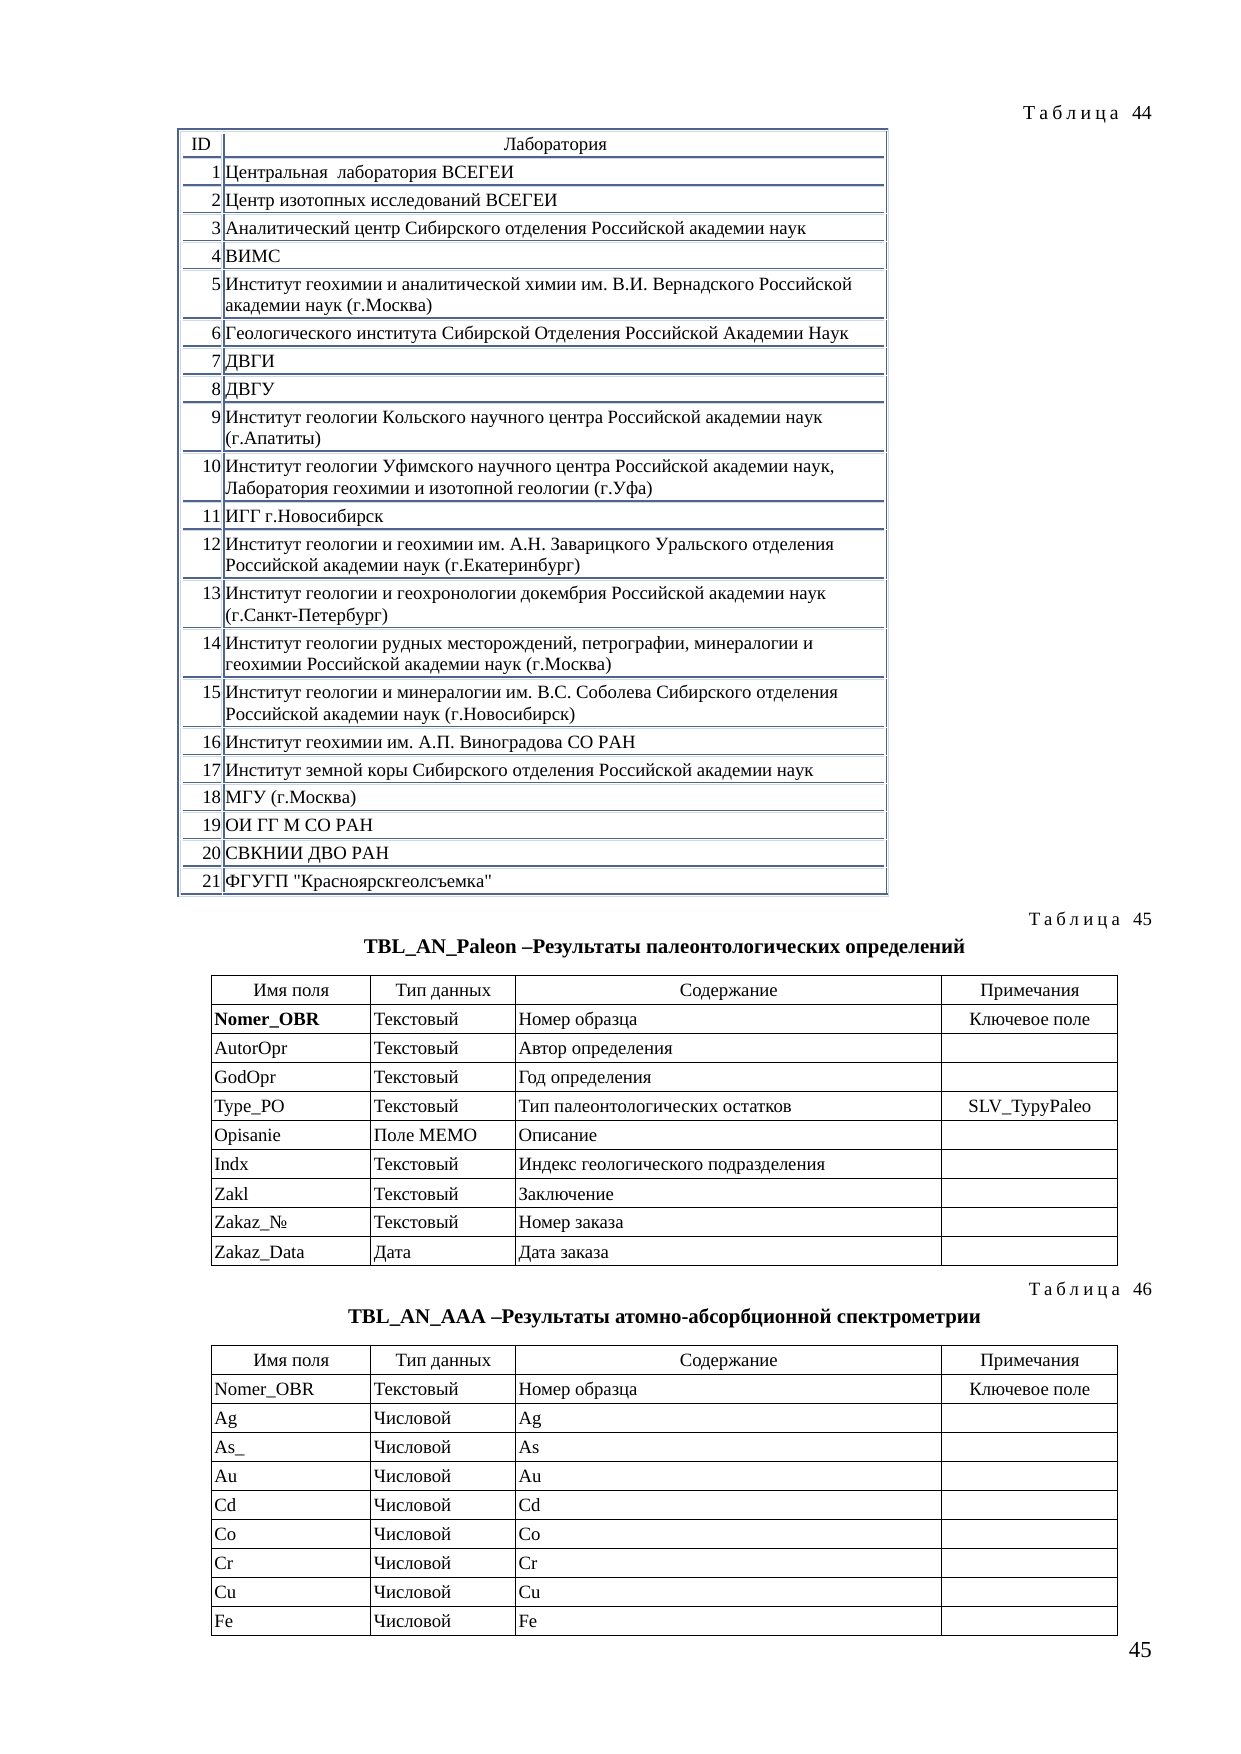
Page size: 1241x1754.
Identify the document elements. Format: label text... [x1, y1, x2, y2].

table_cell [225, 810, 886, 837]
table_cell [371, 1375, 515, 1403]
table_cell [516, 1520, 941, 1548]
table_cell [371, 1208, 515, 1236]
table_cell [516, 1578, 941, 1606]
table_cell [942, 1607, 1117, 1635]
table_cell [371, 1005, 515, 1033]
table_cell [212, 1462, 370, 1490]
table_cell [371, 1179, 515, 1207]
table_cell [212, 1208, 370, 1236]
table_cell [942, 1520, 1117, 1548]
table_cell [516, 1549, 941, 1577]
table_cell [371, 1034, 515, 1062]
text Таблица 45 [177, 909, 1152, 930]
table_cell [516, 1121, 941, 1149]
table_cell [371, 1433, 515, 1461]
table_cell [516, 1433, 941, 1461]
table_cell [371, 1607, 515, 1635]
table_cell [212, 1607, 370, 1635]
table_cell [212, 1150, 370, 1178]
text TBL_AN_AAA –Результаты атомно-абсорбционной спектрометрии [177, 1304, 1152, 1328]
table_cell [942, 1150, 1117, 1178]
text TBL_AN_Paleon –Результаты палеонтологических определений [177, 934, 1152, 958]
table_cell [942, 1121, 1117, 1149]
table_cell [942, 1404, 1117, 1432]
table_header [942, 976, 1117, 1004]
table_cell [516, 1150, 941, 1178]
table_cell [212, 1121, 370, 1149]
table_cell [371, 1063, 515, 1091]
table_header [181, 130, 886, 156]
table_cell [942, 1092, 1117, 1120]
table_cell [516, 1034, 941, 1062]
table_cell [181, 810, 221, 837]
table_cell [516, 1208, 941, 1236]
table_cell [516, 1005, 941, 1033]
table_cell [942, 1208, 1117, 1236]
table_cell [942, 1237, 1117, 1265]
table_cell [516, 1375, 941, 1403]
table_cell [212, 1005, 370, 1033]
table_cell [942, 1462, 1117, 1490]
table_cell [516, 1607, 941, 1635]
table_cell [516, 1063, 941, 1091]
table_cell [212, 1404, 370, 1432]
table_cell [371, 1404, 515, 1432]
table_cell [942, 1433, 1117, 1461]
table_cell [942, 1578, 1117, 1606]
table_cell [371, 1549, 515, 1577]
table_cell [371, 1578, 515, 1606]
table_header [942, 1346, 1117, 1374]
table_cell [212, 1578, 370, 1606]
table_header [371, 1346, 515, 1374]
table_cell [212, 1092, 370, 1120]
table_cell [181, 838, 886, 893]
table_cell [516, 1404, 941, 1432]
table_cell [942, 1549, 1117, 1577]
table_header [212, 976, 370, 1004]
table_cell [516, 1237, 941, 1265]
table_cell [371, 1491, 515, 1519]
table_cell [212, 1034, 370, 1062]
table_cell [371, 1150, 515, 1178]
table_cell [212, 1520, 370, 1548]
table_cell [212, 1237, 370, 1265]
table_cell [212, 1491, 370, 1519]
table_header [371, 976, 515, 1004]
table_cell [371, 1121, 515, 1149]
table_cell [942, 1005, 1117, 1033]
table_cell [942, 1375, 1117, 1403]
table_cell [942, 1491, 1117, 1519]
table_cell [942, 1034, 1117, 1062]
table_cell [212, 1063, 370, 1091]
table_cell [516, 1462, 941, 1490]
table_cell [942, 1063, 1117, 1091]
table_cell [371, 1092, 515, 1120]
text Таблица 46 [177, 1279, 1152, 1300]
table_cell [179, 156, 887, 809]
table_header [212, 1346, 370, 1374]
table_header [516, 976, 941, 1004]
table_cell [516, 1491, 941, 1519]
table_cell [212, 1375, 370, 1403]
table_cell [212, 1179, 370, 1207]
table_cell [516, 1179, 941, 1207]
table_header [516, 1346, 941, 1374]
text Таблица 44 [177, 101, 1152, 124]
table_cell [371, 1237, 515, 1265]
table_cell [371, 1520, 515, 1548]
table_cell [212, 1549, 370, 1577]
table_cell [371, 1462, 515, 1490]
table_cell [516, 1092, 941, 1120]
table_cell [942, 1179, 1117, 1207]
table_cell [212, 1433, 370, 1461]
